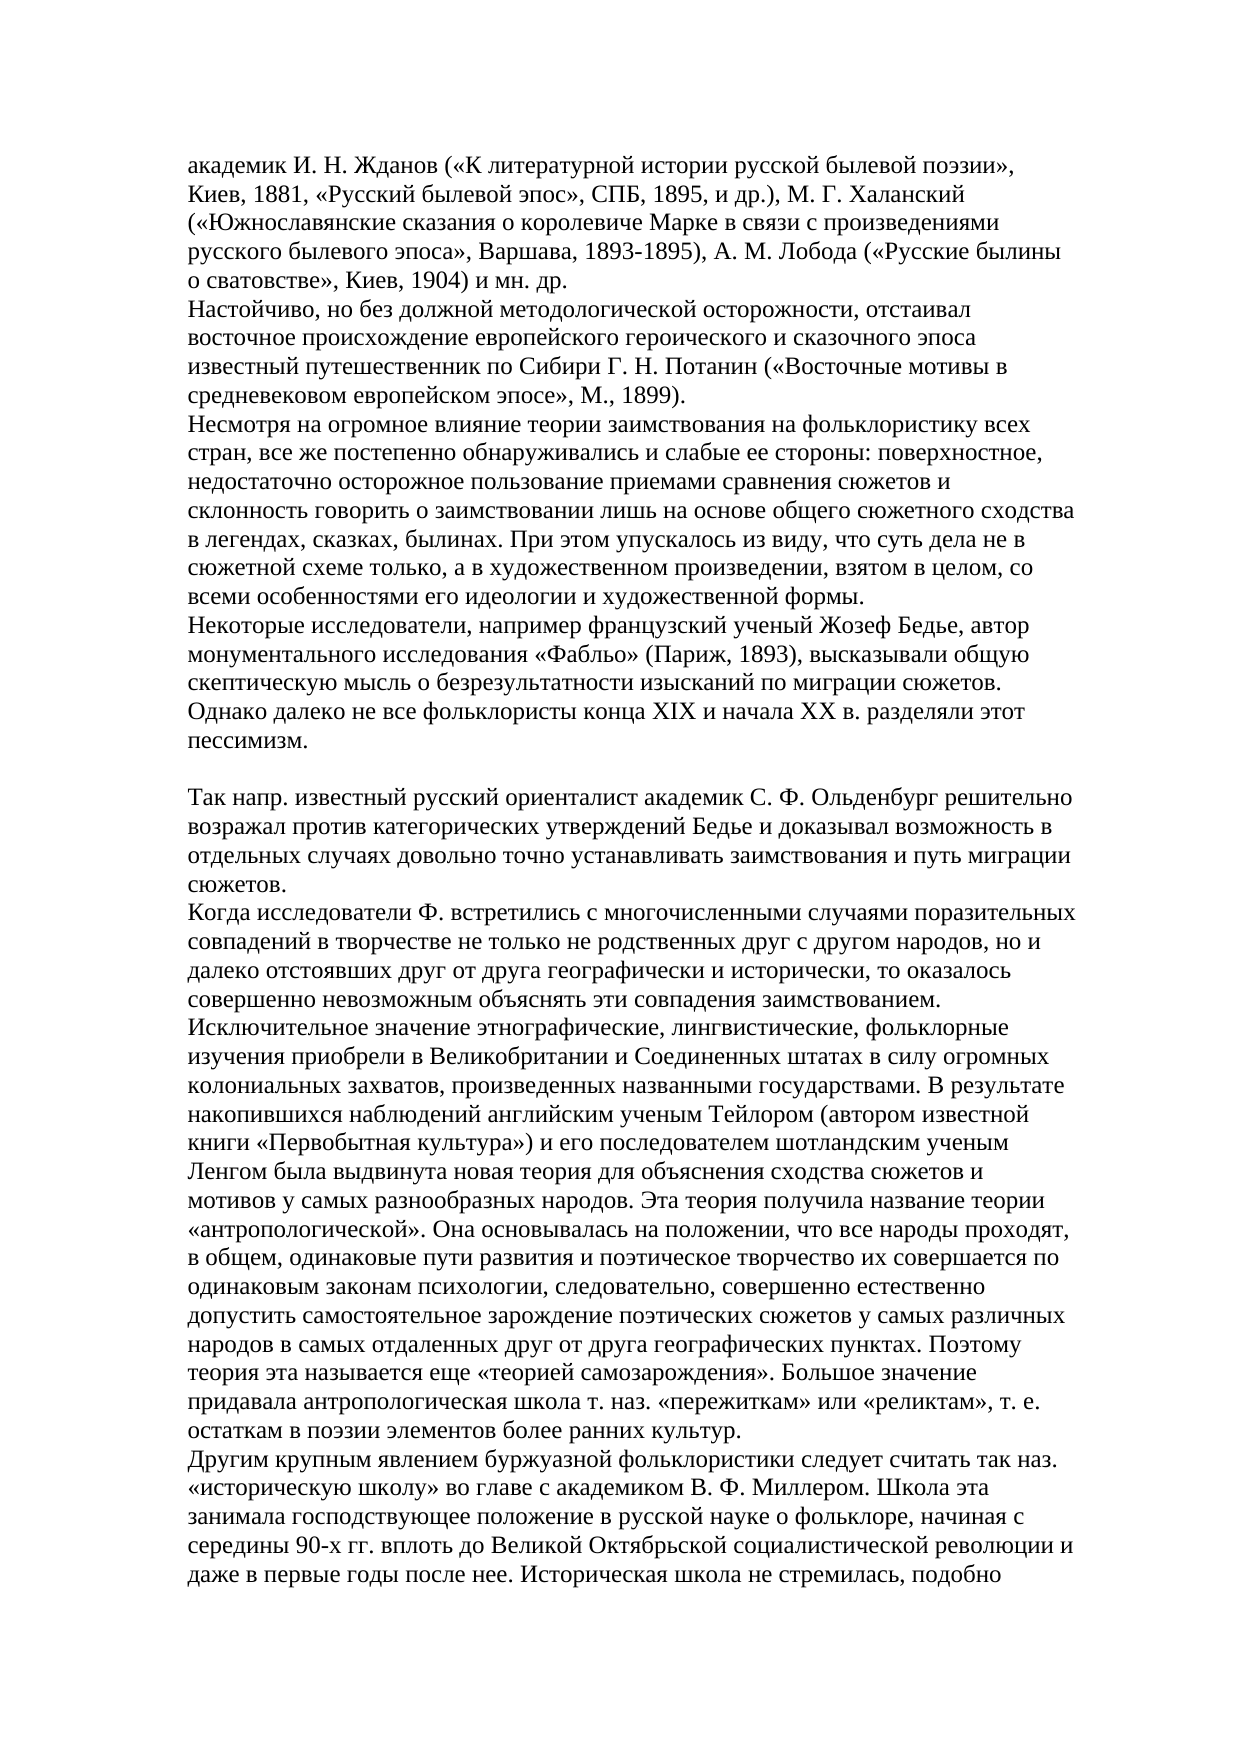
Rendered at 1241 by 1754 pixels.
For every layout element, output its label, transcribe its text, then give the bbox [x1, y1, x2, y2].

text Несмотря на огромное влияние теории заимствования на фольклористику всех стран, все же постепенно обнаруживались и слабые ее стороны: поверхностное, недостаточно осторожное пользование приемами сравнения сюжетов и склонность говорить о заимствовании лишь на основе общего сюжетного сходства в легендах, сказках, былинах. При этом упускалось из виду, что суть дела не в сюжетной схеме только, а в художественном произведении, взятом в целом, со всеми особенностями его идеологии и художественной формы. [187, 409, 1078, 610]
text Настойчиво, но без должной методологической осторожности, отстаивал восточное происхождение европейского героического и сказочного эпоса известный путешественник по Сибири Г. Н. Потанин («Восточные мотивы в средневековом европейском эпосе», М., 1899). [187, 294, 1078, 409]
text Так напр. известный русский ориенталист академик С. Ф. Ольденбург решительно возражал против категорических утверждений Бедье и доказывал возможность в отдельных случаях довольно точно устанавливать заимствования и путь миграции сюжетов. [187, 782, 1078, 897]
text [187, 150, 1078, 294]
text Некоторые исследователи, например французский ученый Жозеф Бедье, автор монументального исследования «Фабльо» (Париж, 1893), высказывали общую скептическую мысль о безрезультатности изысканий по миграции сюжетов. Однако далеко не все фольклористы конца XIX и начала XX в. разделяли этот пессимизм. [187, 610, 1078, 754]
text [187, 1444, 1078, 1587]
text Когда исследователи Ф. встретились с многочисленными случаями поразительных совпадений в творчестве не только не родственных друг с другом народов, но и далеко отстоявших друг от друга географически и исторически, то оказалось совершенно невозможным объяснять эти совпадения заимствованием. Исключительное значение этнографические, лингвистические, фольклорные изучения приобрели в Великобритании и Соединенных штатах в силу огромных колониальных захватов, произведенных названными государствами. В результате накопившихся наблюдений английским ученым Тейлором (автором известной книги «Первобытная культура») и его последователем шотландским ученым Ленгом была выдвинута новая теория для объяснения сходства сюжетов и мотивов у самых разнообразных народов. Эта теория получила название теории «антропологической». Она основывалась на положении, что все народы проходят, в общем, одинаковые пути развития и поэтическое творчество их совершается по одинаковым законам психологии, следовательно, совершенно естественно допустить самостоятельное зарождение поэтических сюжетов у самых различных народов в самых отдаленных друг от друга географических пунктах. Поэтому теория эта называется еще «теорией самозарождения». Большое значение придавала антропологическая школа т. наз. «пережиткам» или «реликтам», т. е. остаткам в поэзии элементов более ранних культур. [187, 897, 1078, 1444]
